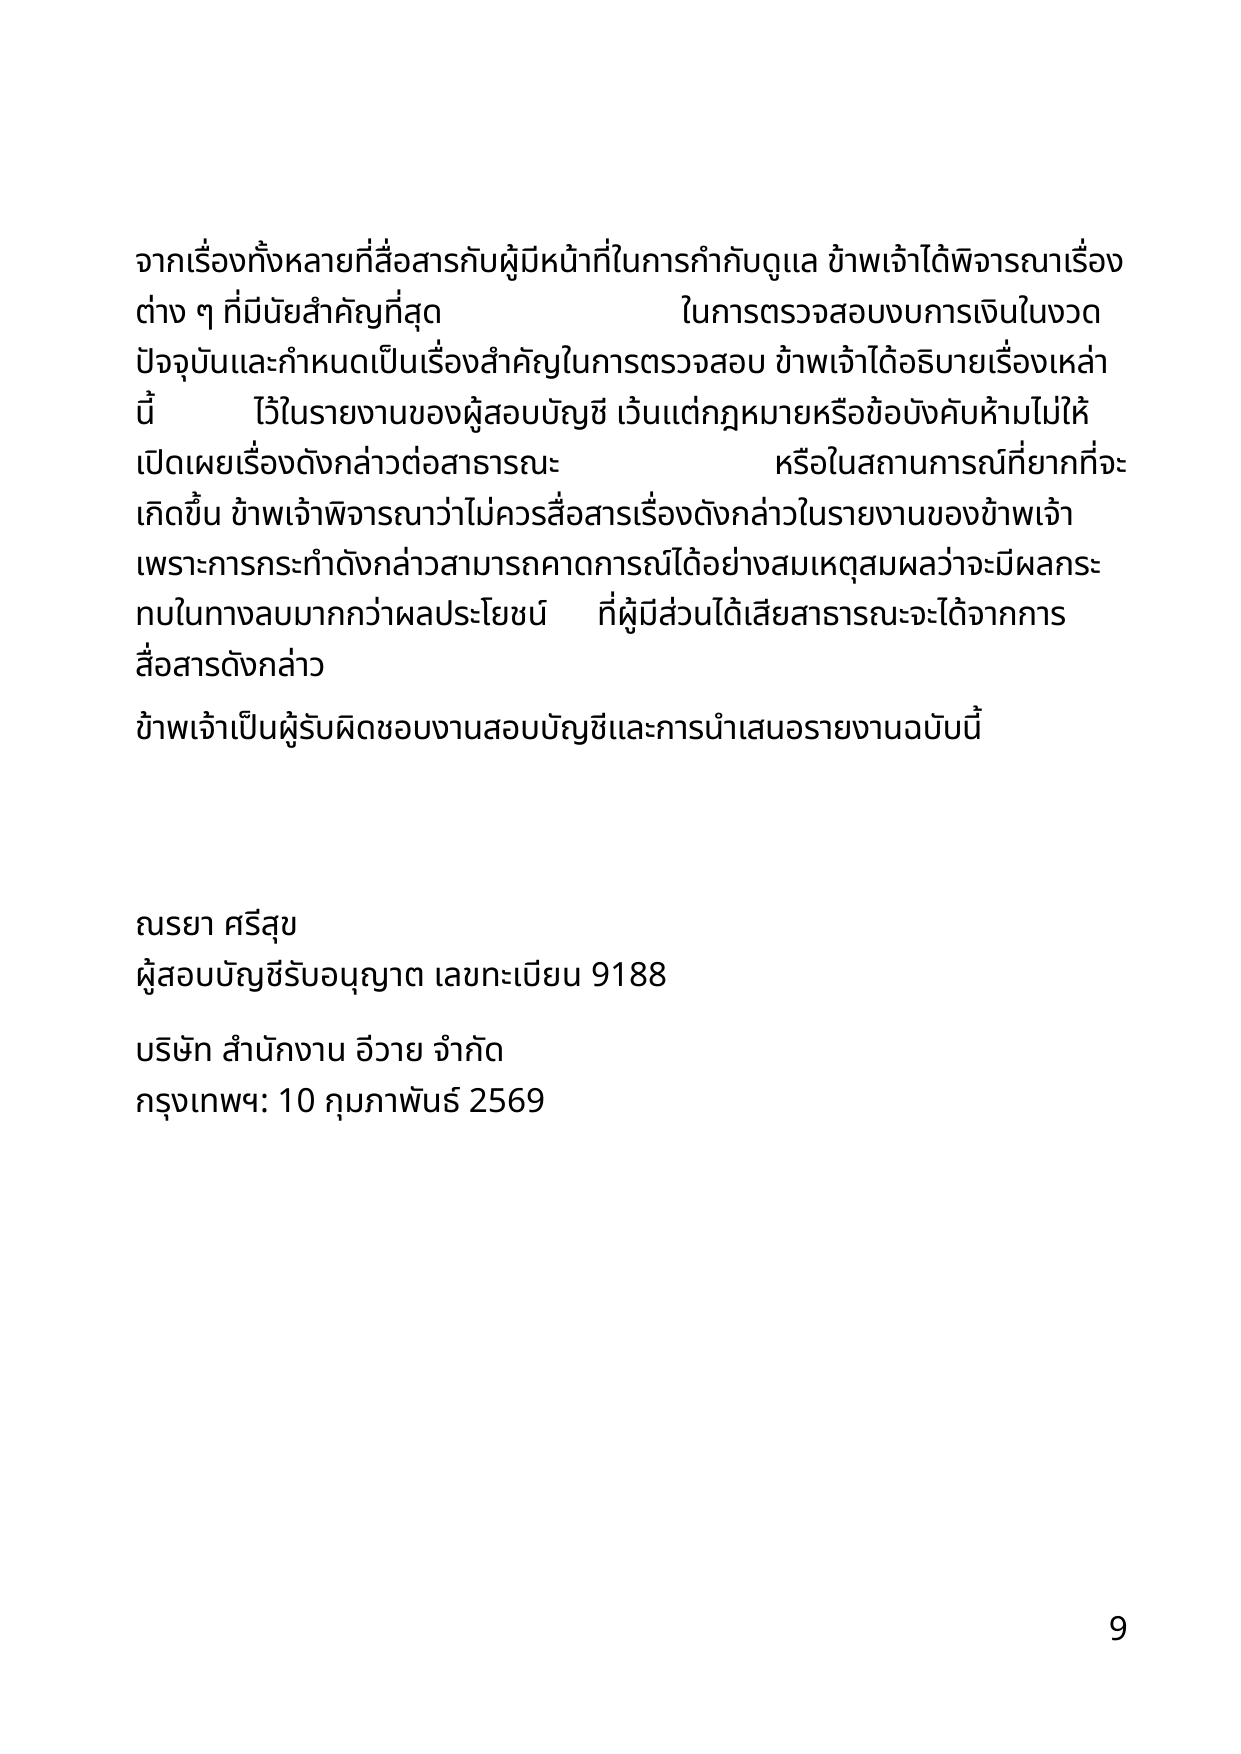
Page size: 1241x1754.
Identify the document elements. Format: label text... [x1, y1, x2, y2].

text กรุงเทพฯ: 10 กุมภาพันธ์ 2569 [135, 1076, 1132, 1127]
text บริษัท สำนักงาน อีวาย จำกัด [135, 1026, 1128, 1076]
text จากเรื่องทั้งหลายที่สื่อสารกับผู้มีหน้าที่ในการกำกับดูแล ข้าพเจ้าได้พิจารณาเรื่องต่าง ๆ ที่มีนัยสำคัญที่สุด ในการตรวจสอบงบการเงินในงวดปัจจุบันและกำหนดเป็นเรื่องสำคัญในการตรวจสอบ ข้าพเจ้าได้อธิบายเรื่องเหล่านี้ ไว้ในรายงานของผู้สอบบัญชี เว้นแต่กฎหมายหรือข้อบังคับห้ามไม่ให้เปิดเผยเรื่องดังกล่าวต่อสาธารณะ หรือในสถานการณ์ที่ยากที่จะเกิดขึ้น ข้าพเจ้าพิจารณาว่าไม่ควรสื่อสารเรื่องดังกล่าวในรายงานของข้าพเจ้า เพราะการกระทำดังกล่าวสามารถคาดการณ์ได้อย่างสมเหตุสมผลว่าจะมีผลกระทบในทางลบมากกว่าผลประโยชน์ ที่ผู้มีส่วนได้เสียสาธารณะจะได้จากการสื่อสารดังกล่าว [135, 237, 1128, 691]
text ข้าพเจ้าเป็นผู้รับผิดชอบงานสอบบัญชีและการนำเสนอรายงานฉบับนี้ [135, 704, 1128, 754]
text ณรยา ศรีสุข [135, 900, 1132, 950]
text ผู้สอบบัญชีรับอนุญาต เลขทะเบียน 9188 [135, 950, 1132, 1001]
